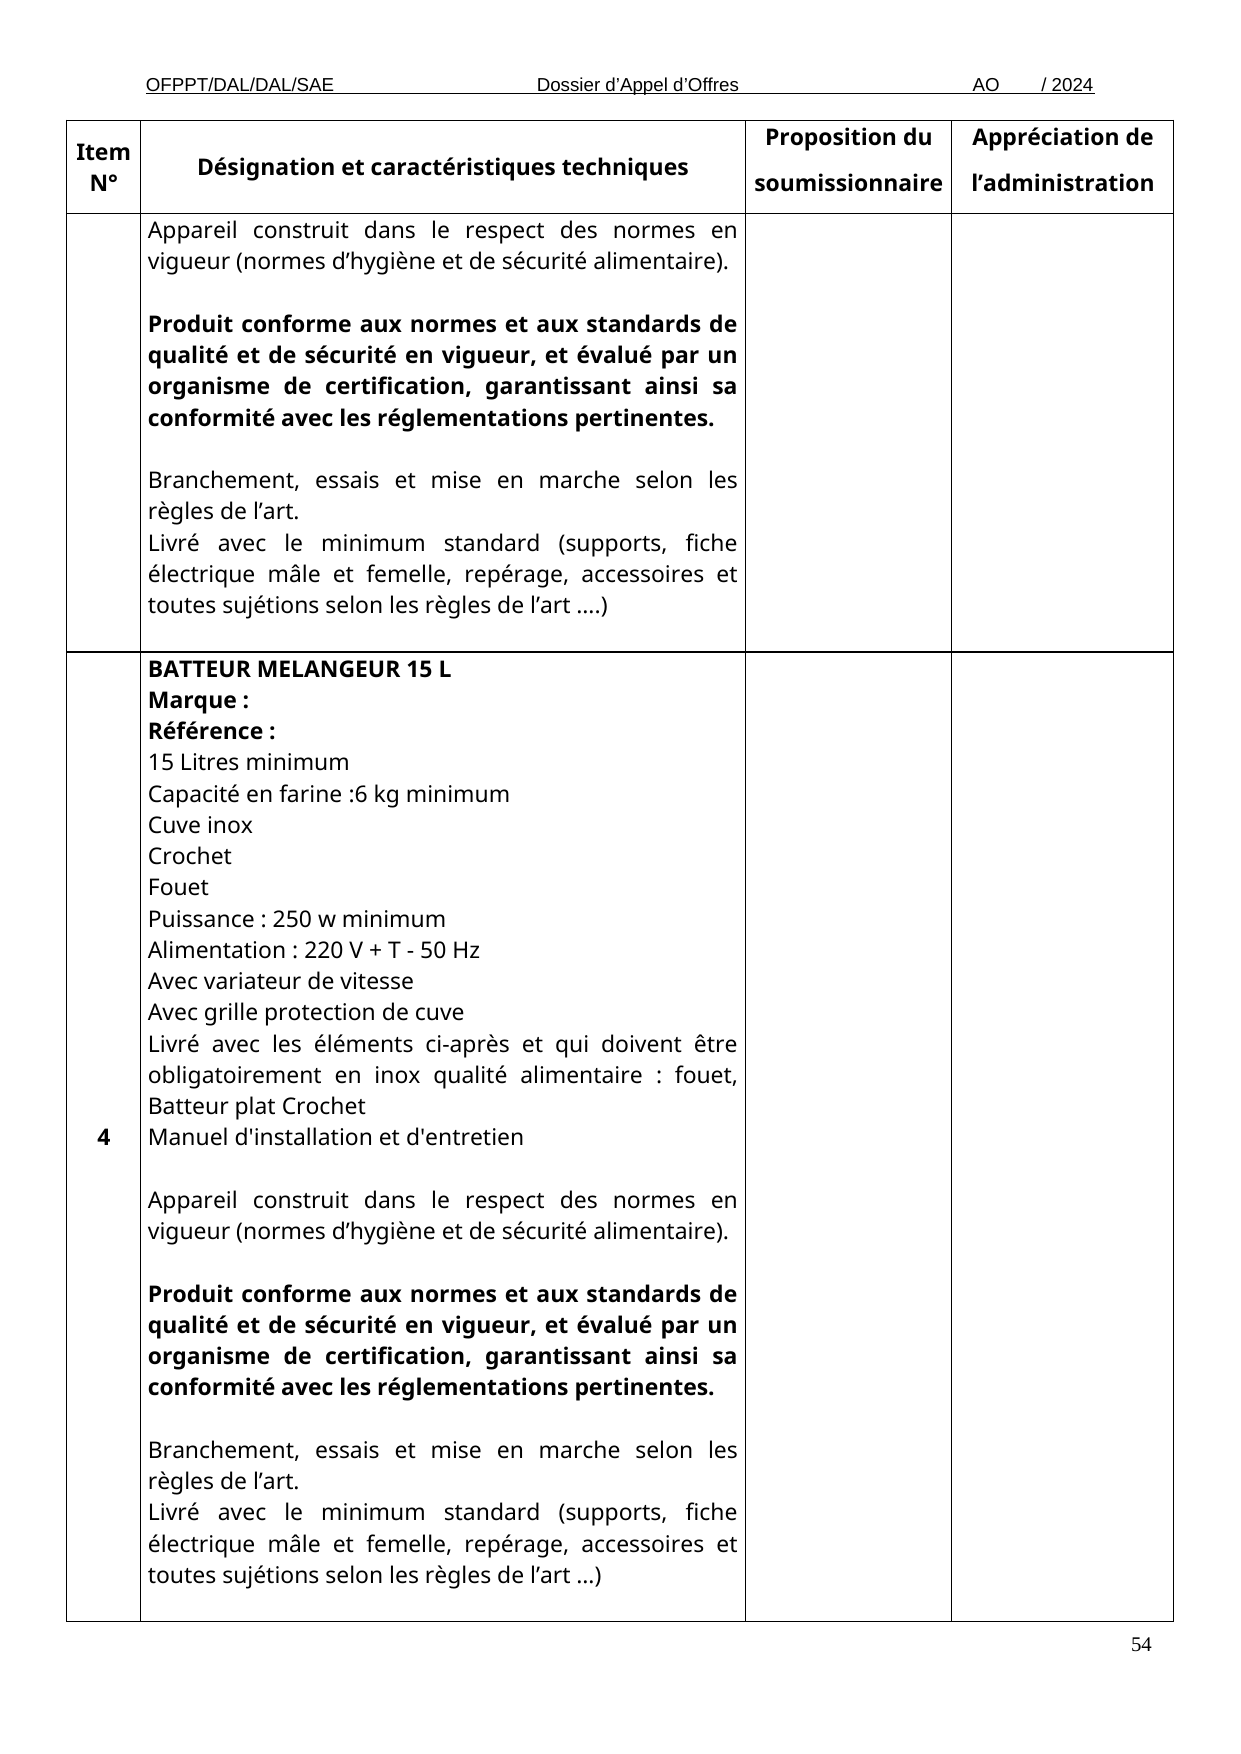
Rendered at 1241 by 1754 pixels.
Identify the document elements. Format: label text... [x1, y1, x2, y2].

table_cell BATTEUR MELANGEUR 15 L Marque : Référence : 15 Litres minimum Capacité en farine :6 kg minimum Cuve inox Crochet Fouet Puissance : 250 w minimum Alimentation : 220 V + T - 50 Hz Avec variateur de vitesse Avec grille protection de cuve Livré avec les éléments ci-après et qui doivent être obligatoirement en inox qualité alimentaire : fouet, Batteur plat Crochet Manuel d'installation et d'entretien Appareil construit dans le respect des normes en vigueur (normes d’hygiène et de sécurité alimentaire). Produit conforme aux normes et aux standards de qualité et de sécurité en vigueur, et évalué par un organisme de certification, garantissant ainsi sa conformité avec les réglementations pertinentes. Branchement, essais et mise en marche selon les règles de l’art. Livré avec le minimum standard (supports, fiche électrique mâle et femelle, repérage, accessoires et toutes sujétions selon les règles de l’art …) [141, 653, 745, 1621]
table_cell [746, 653, 951, 1621]
table_cell [952, 653, 1173, 1621]
table_cell [746, 214, 951, 651]
table_header Proposition du soumissionnaire [746, 121, 951, 213]
table_header Désignation et caractéristiques techniques [141, 121, 745, 213]
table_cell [141, 214, 745, 651]
table_header Appréciation de l’administration [952, 121, 1173, 213]
table_cell 4 [67, 653, 140, 1621]
table_cell 3 [67, 214, 140, 651]
table_header Item N° [67, 121, 140, 213]
table_cell [952, 214, 1173, 651]
